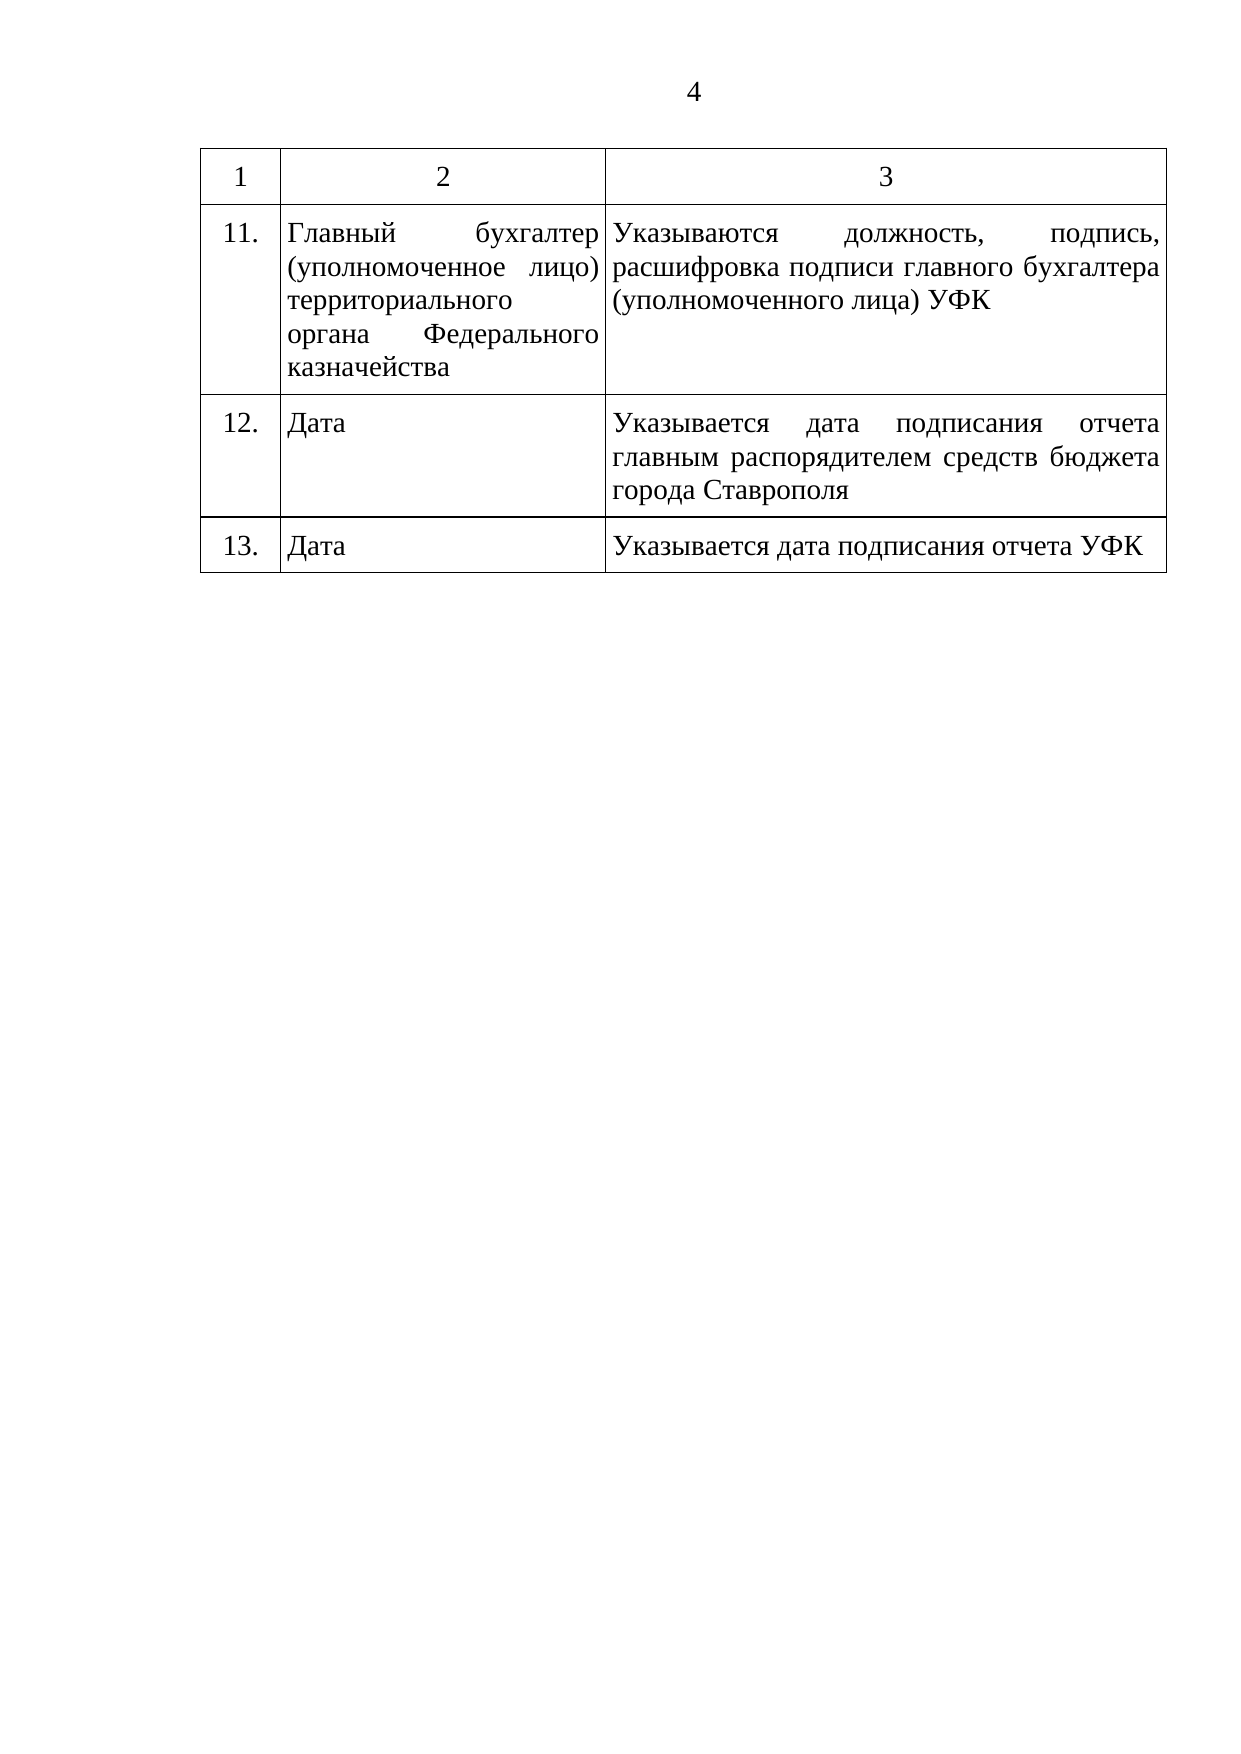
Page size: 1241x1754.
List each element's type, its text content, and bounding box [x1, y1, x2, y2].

table_header 3 [606, 149, 1166, 203]
table_cell 13. [201, 518, 280, 572]
table_cell Главный бухгалтер (уполномоченное лицо) территориального органа Федерального казначейства [281, 205, 605, 393]
table_header 2 [281, 149, 605, 203]
table_cell 12. [201, 395, 280, 516]
table_cell Указываются должность, подпись, расшифровка подписи главного бухгалтера (уполномоченного лица) УФК [606, 205, 1166, 393]
table_cell Дата [281, 395, 605, 516]
table_cell Указывается дата подписания отчета УФК [606, 518, 1166, 572]
table_cell Указывается дата подписания отчета главным распорядителем средств бюджета города Ставрополя [606, 395, 1166, 516]
table_cell 11. [201, 205, 280, 393]
table_cell Дата [281, 518, 605, 572]
table_header 1 [201, 149, 280, 203]
